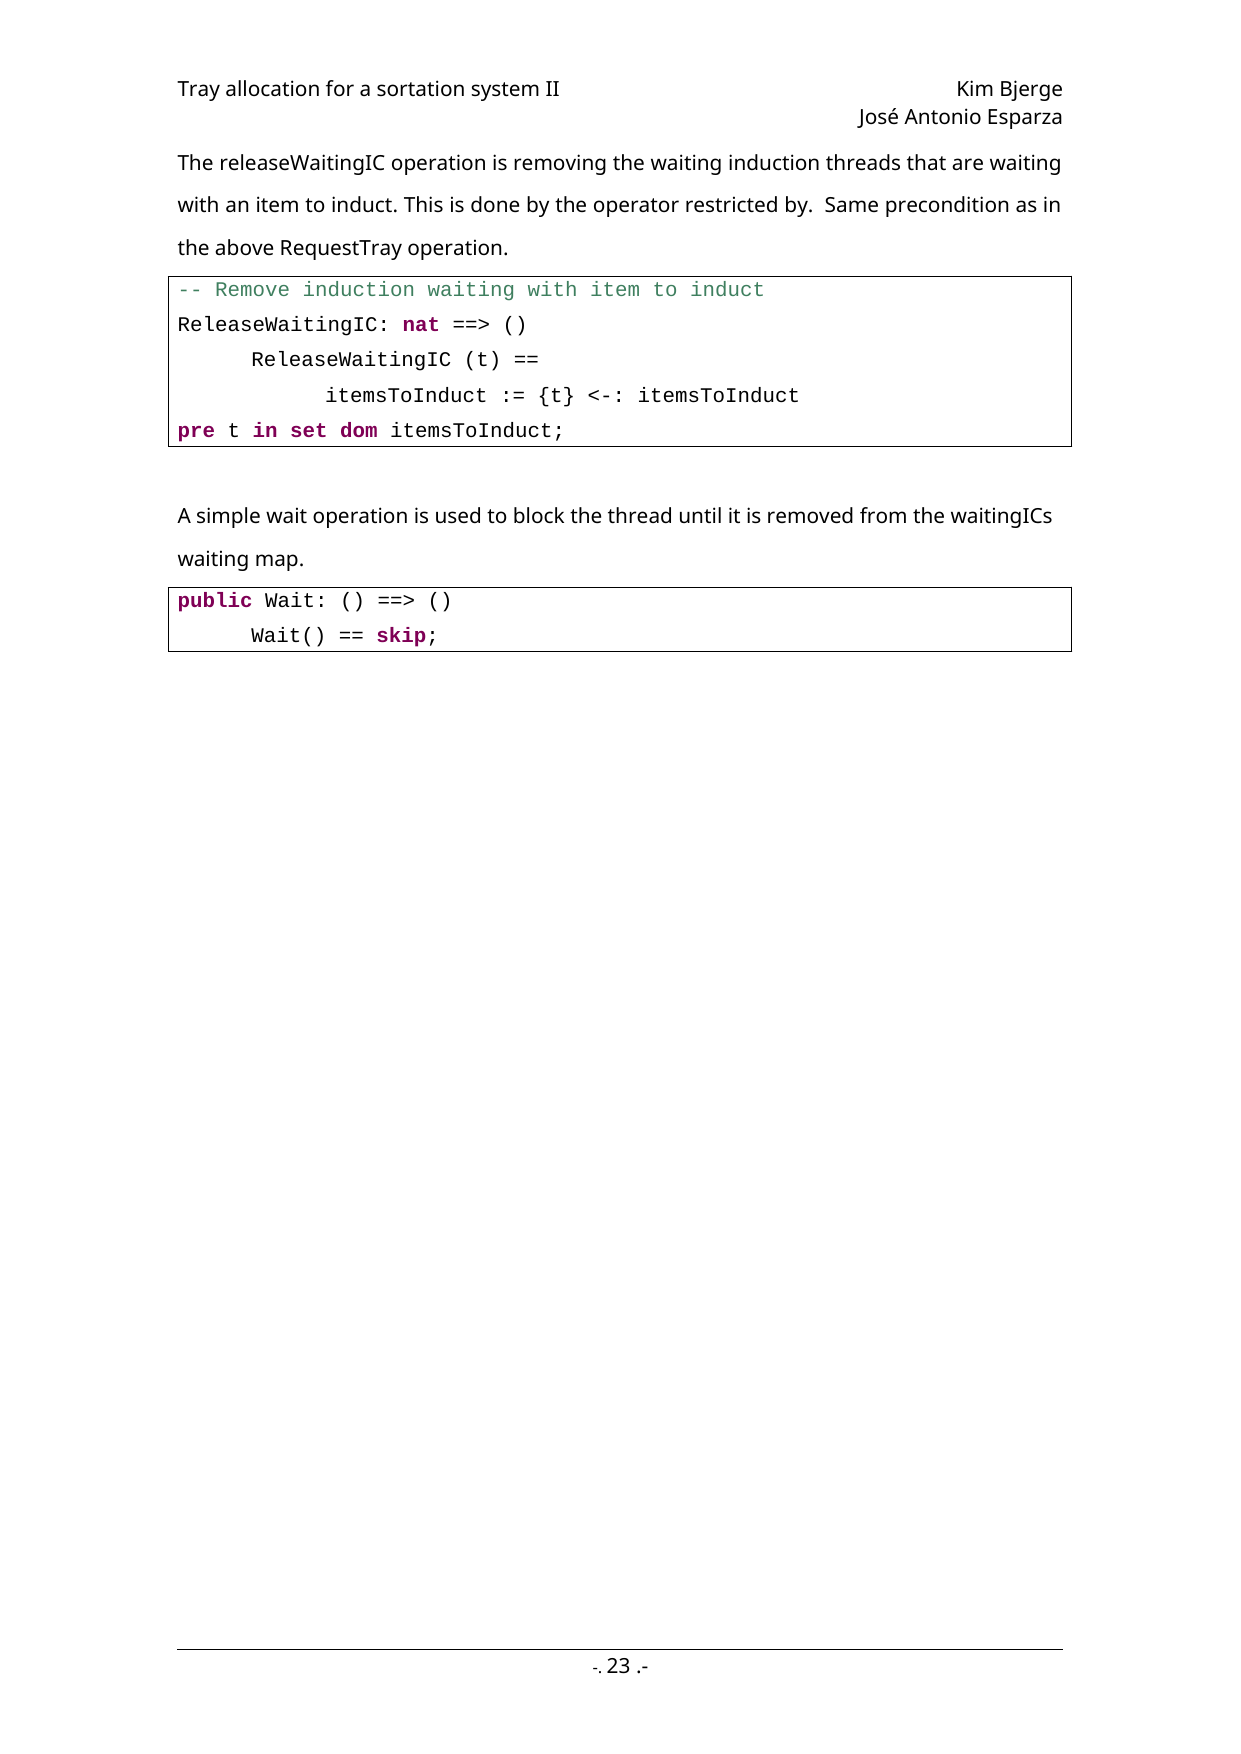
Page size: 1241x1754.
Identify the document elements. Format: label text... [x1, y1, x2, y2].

text ReleaseWaitingIC (t) == [169, 346, 1071, 373]
text itemsToInduct := {t} <-: itemsToInduct [169, 382, 1071, 408]
text The releaseWaitingIC operation is removing the waiting induction threads that are waiting with an item to induct. This is done by the operator restricted by. Same precondition as in the above RequestTray operation. [177, 148, 1063, 261]
text Wait() == skip; [169, 622, 1071, 651]
text ReleaseWaitingIC: nat ==> () [169, 311, 1071, 338]
text public Wait: () ==> () [169, 588, 1071, 613]
text -- Remove induction waiting with item to induct [169, 277, 1071, 302]
text A simple wait operation is used to block the thread until it is removed from the waitingICs waiting map. [177, 501, 1063, 572]
text pre t in set dom itemsToInduct; [169, 417, 1071, 446]
